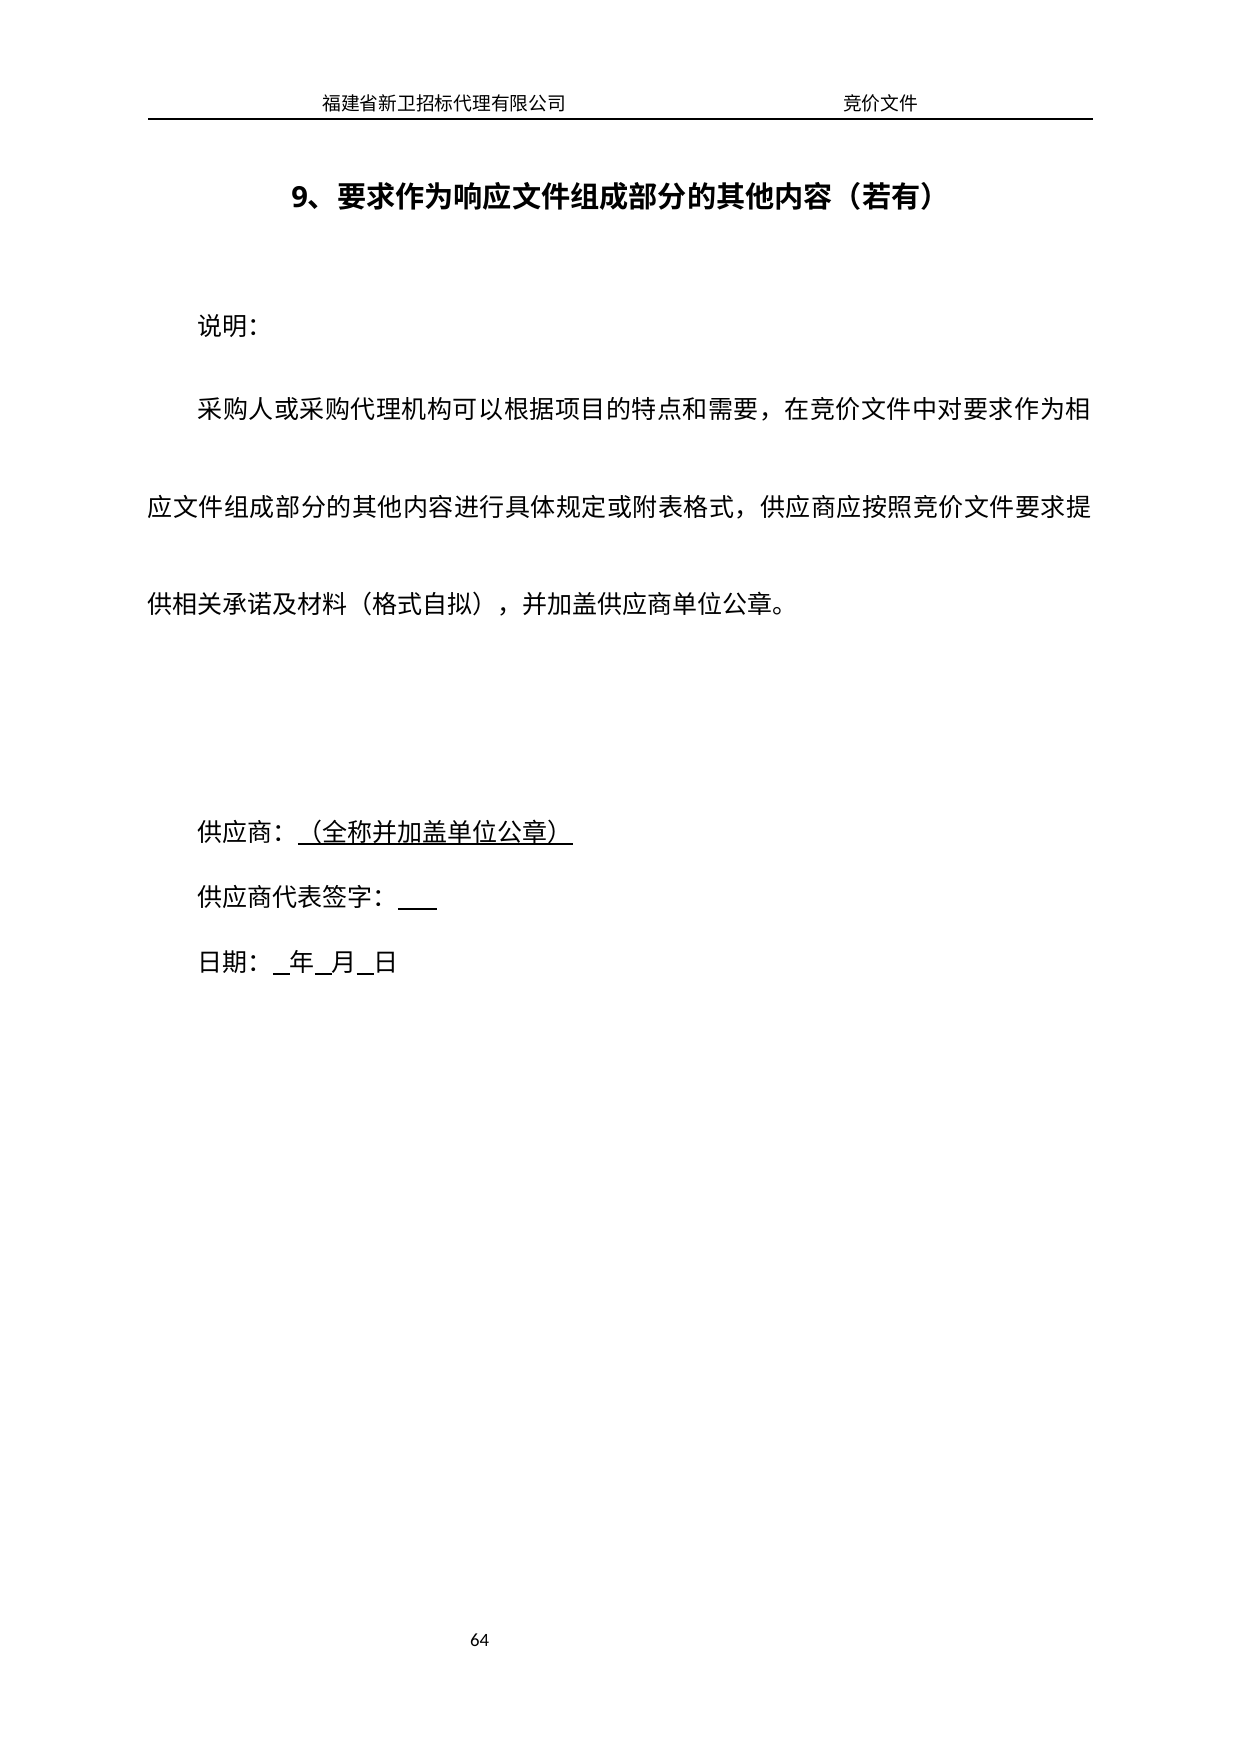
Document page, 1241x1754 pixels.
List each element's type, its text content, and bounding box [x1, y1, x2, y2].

text 供应商代表签字： [148, 863, 1093, 928]
text 供应商：（全称并加盖单位公章） [148, 798, 1093, 863]
text 采购人或采购代理机构可以根据项目的特点和需要，在竞价文件中对要求作为相应文件组成部分的其他内容进行具体规定或附表格式，供应商应按照竞价文件要求提供相关承诺及材料（格式自拟），并加盖供应商单位公章。 [148, 375, 1093, 781]
text 说明： [148, 292, 1093, 357]
text 日期： 年 月 日 [148, 928, 1093, 1139]
text 9、要求作为响应文件组成部分的其他内容（若有） [148, 162, 1093, 227]
